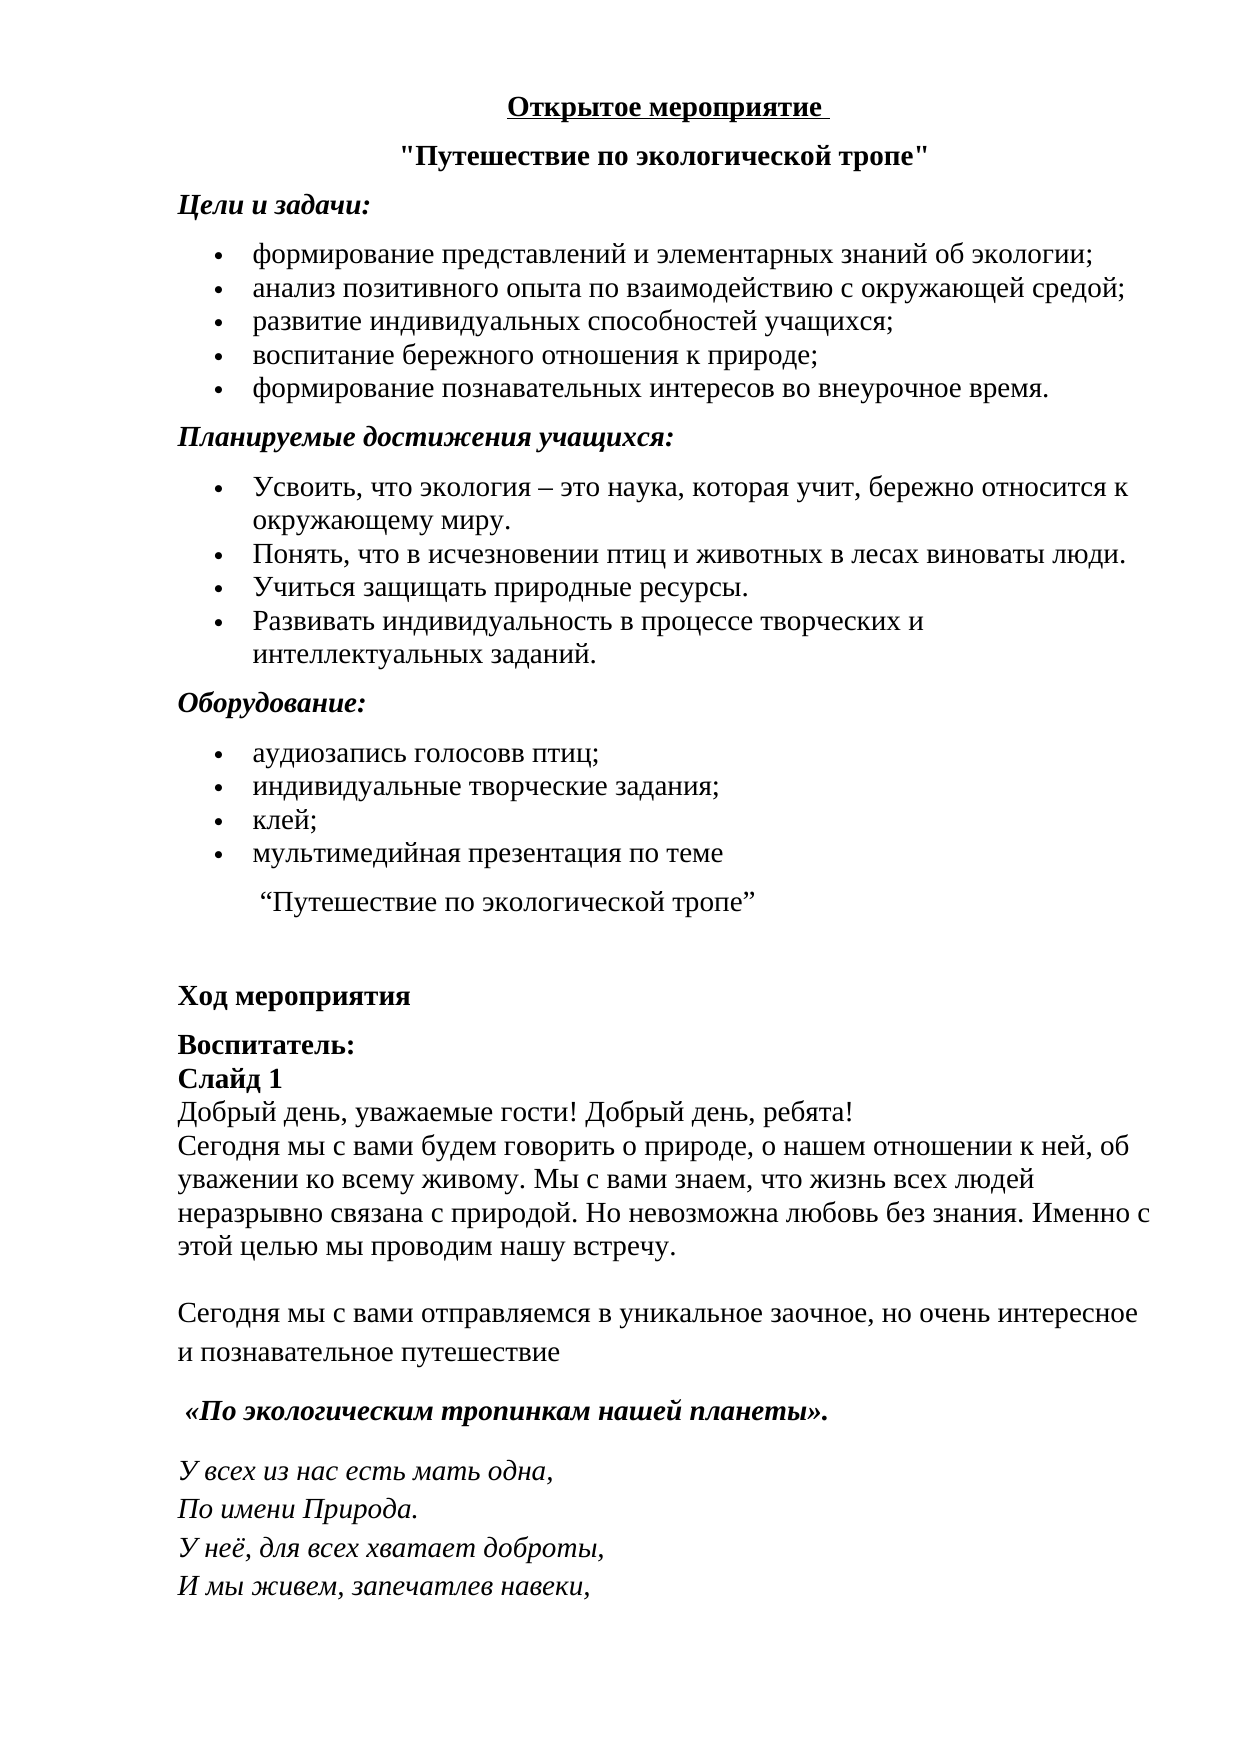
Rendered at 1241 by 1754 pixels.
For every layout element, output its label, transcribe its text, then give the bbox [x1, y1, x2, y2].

list Учиться защищать природные ресурсы. [215, 569, 1152, 603]
list формирование познавательных интересов во внеурочное время. [215, 370, 1152, 404]
list мультимедийная презентация по теме [215, 835, 1152, 869]
text «По экологическим тропинкам нашей планеты». [177, 1393, 1152, 1427]
text Оборудование: [177, 686, 1152, 719]
text Слайд 1 [177, 1061, 1152, 1094]
text “Путешествие по экологической тропе” [252, 884, 1152, 918]
list Усвоить, что экология – это наука, которая учит, бережно относится к окружающему миру. [215, 469, 1152, 536]
text Сегодня мы с вами отправляемся в уникальное заочное, но очень интересное и познавательное путешествие [177, 1296, 1152, 1368]
text Добрый день, уважаемые гости! Добрый день, ребята! [177, 1094, 1152, 1128]
text Открытое мероприятие [177, 89, 1152, 122]
text Планируемые достижения учащихся: [177, 419, 1152, 453]
text "Путешествие по экологической тропе" [177, 138, 1152, 171]
list воспитание бережного отношения к природе; [215, 337, 1152, 370]
list Развивать индивидуальность в процессе творческих и интеллектуальных заданий. [215, 603, 1152, 670]
text Сегодня мы с вами будем говорить о природе, о нашем отношении к ней, об уважении ко всему живому. Мы с вами знаем, что жизнь всех людей неразрывно связана с природой. Но невозможна любовь без знания. Именно с этой целью мы проводим нашу встречу. [177, 1128, 1152, 1262]
text Цели и задачи: [177, 187, 1152, 221]
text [177, 1453, 1152, 1602]
text Ход мероприятия [177, 978, 1152, 1012]
list аудиозапись голосовв птиц; [215, 735, 1152, 768]
list клей; [215, 802, 1152, 835]
list анализ позитивного опыта по взаимодействию с окружающей средой; [215, 270, 1152, 303]
text Воспитатель: [177, 1027, 1152, 1061]
list развитие индивидуальных способностей учащихся; [215, 303, 1152, 337]
list Понять, что в исчезновении птиц и животных в лесах виноваты люди. [215, 536, 1152, 569]
list формирование представлений и элементарных знаний об экологии; [215, 236, 1152, 270]
list индивидуальные творческие задания; [215, 768, 1152, 802]
